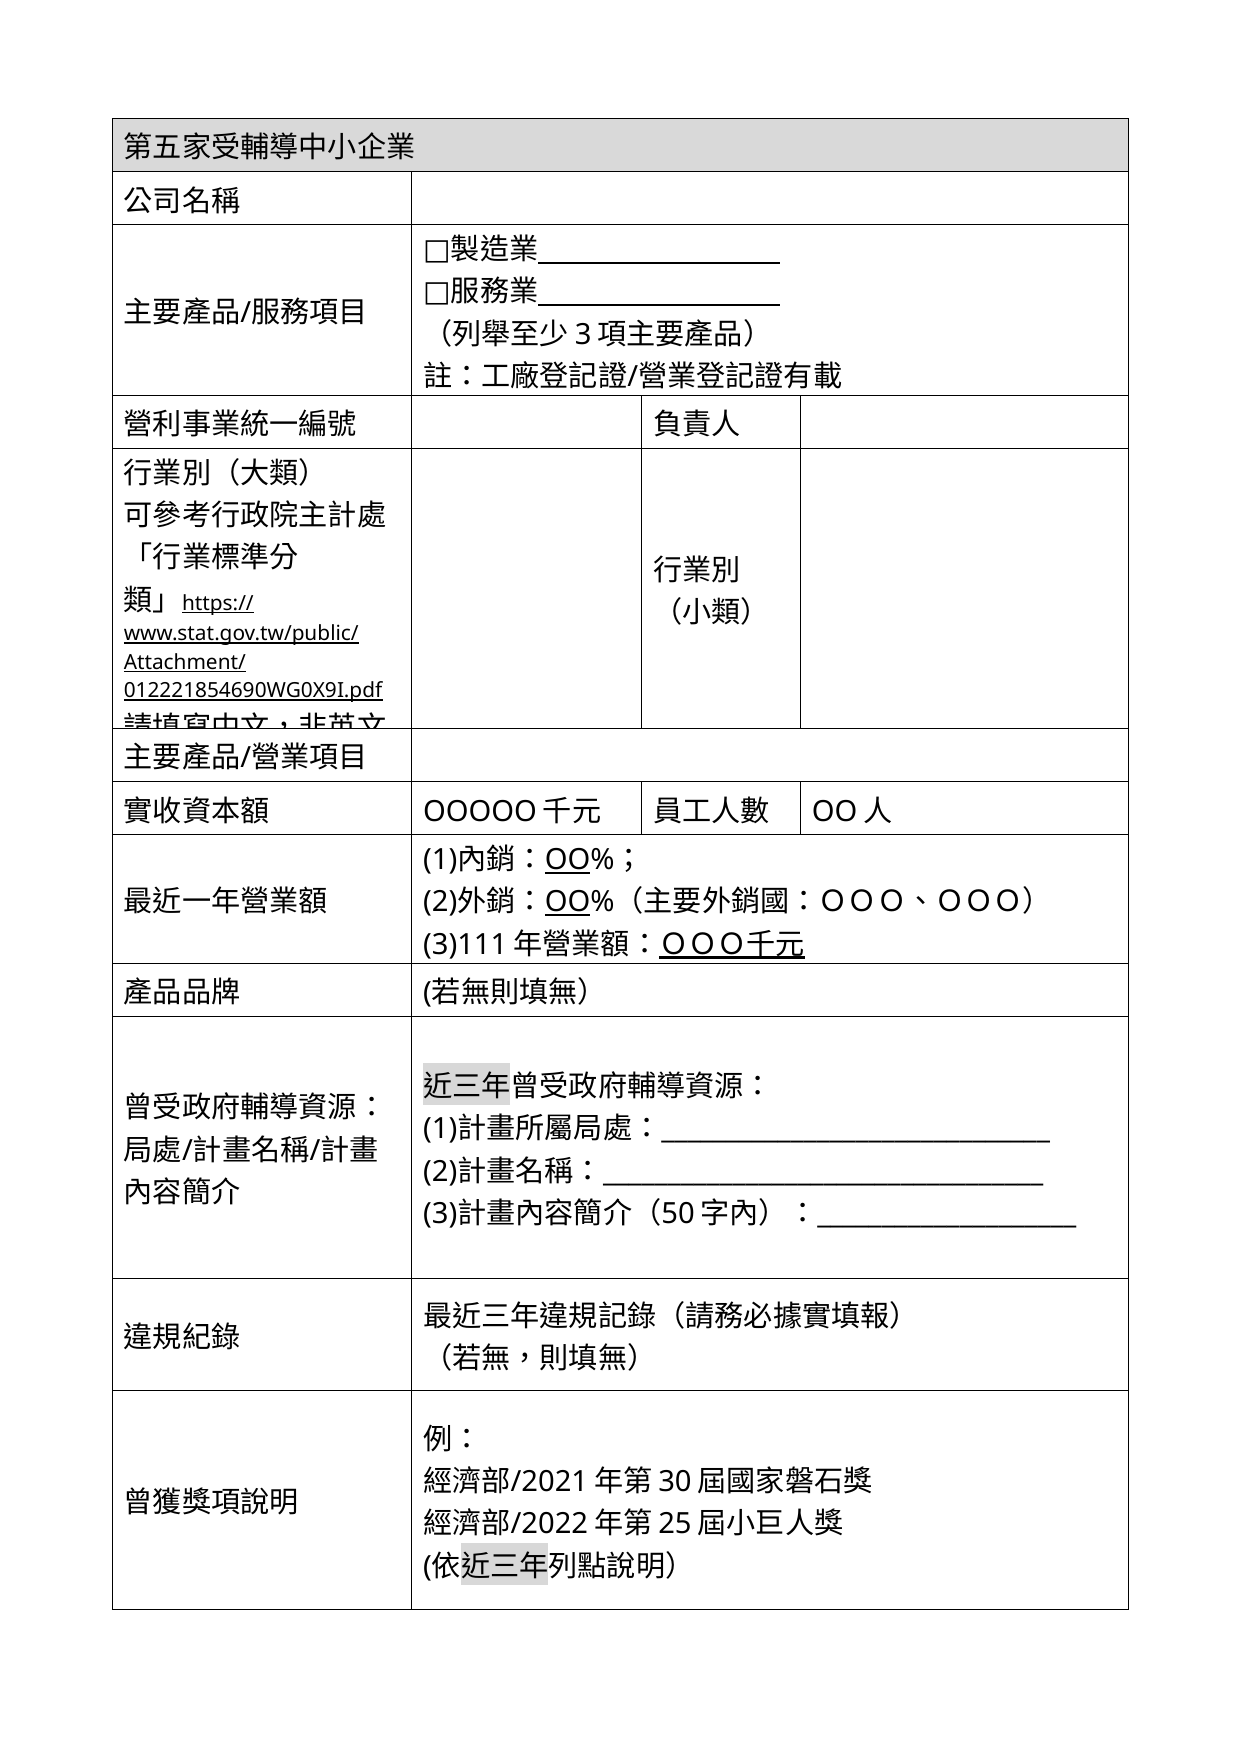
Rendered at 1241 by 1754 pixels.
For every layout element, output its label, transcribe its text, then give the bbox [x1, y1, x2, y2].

table_cell 主要產品/服務項目 [113, 225, 411, 395]
table_cell [412, 449, 641, 728]
table_cell [801, 449, 1128, 728]
table_cell 實收資本額 [113, 782, 411, 834]
table_cell [801, 396, 1128, 448]
table_cell 曾獲獎項說明 [113, 1391, 411, 1609]
table_cell [412, 396, 641, 448]
table_cell 行業別 （小類） [642, 449, 800, 728]
table_cell 產品品牌 [113, 964, 411, 1016]
table_cell 違規紀錄 [113, 1279, 411, 1390]
table_cell OO人 [801, 782, 1128, 834]
table_cell 營利事業統一編號 [113, 396, 411, 448]
table_cell 近三年曾受政府輔導資源： (1)計畫所屬局處：______________________________ (2)計畫名稱：__________________________________ (3)計畫內容簡介（50字內）：____________________ [412, 1017, 1128, 1278]
table_cell 負責人 [642, 396, 800, 448]
table_cell 最近三年違規記錄（請務必據實填報） （若無，則填無） [412, 1279, 1128, 1390]
table_cell [412, 172, 1128, 224]
table_cell [412, 729, 1128, 781]
table_cell 第五家受輔導中小企業 [113, 119, 1128, 171]
table_cell 最近一年營業額 [113, 835, 411, 963]
table_cell (若無則填無） [412, 964, 1128, 1016]
table_cell OOOOO千元 [412, 782, 641, 834]
table_cell 曾受政府輔導資源：局處/計畫名稱/計畫內容簡介 [113, 1017, 411, 1278]
table_cell (1)內銷：OO%； (2)外銷：OO%（主要外銷國：ＯＯＯ、ＯＯＯ） (3)111年營業額：ＯＯＯ千元 [412, 835, 1128, 963]
table_cell 員工人數 [642, 782, 800, 834]
table_cell 例： 經濟部/2021年第30屆國家磐石獎 經濟部/2022年第25屆小巨人獎 (依近三年列點說明） [412, 1391, 1128, 1609]
table_cell 主要產品/營業項目 [113, 729, 411, 781]
table_cell 行業別（大類） 可參考行政院主計處「行業標準分類」https://www.stat.gov.tw/public/Attachment/012221854690WG0X9I.pdf 請填寫中文，非英文數字代碼 [113, 449, 411, 728]
table_cell 公司名稱 [113, 172, 411, 224]
table_cell □製造業 □服務業 （列舉至少3項主要產品） 註：工廠登記證/營業登記證有載 [412, 225, 1128, 395]
